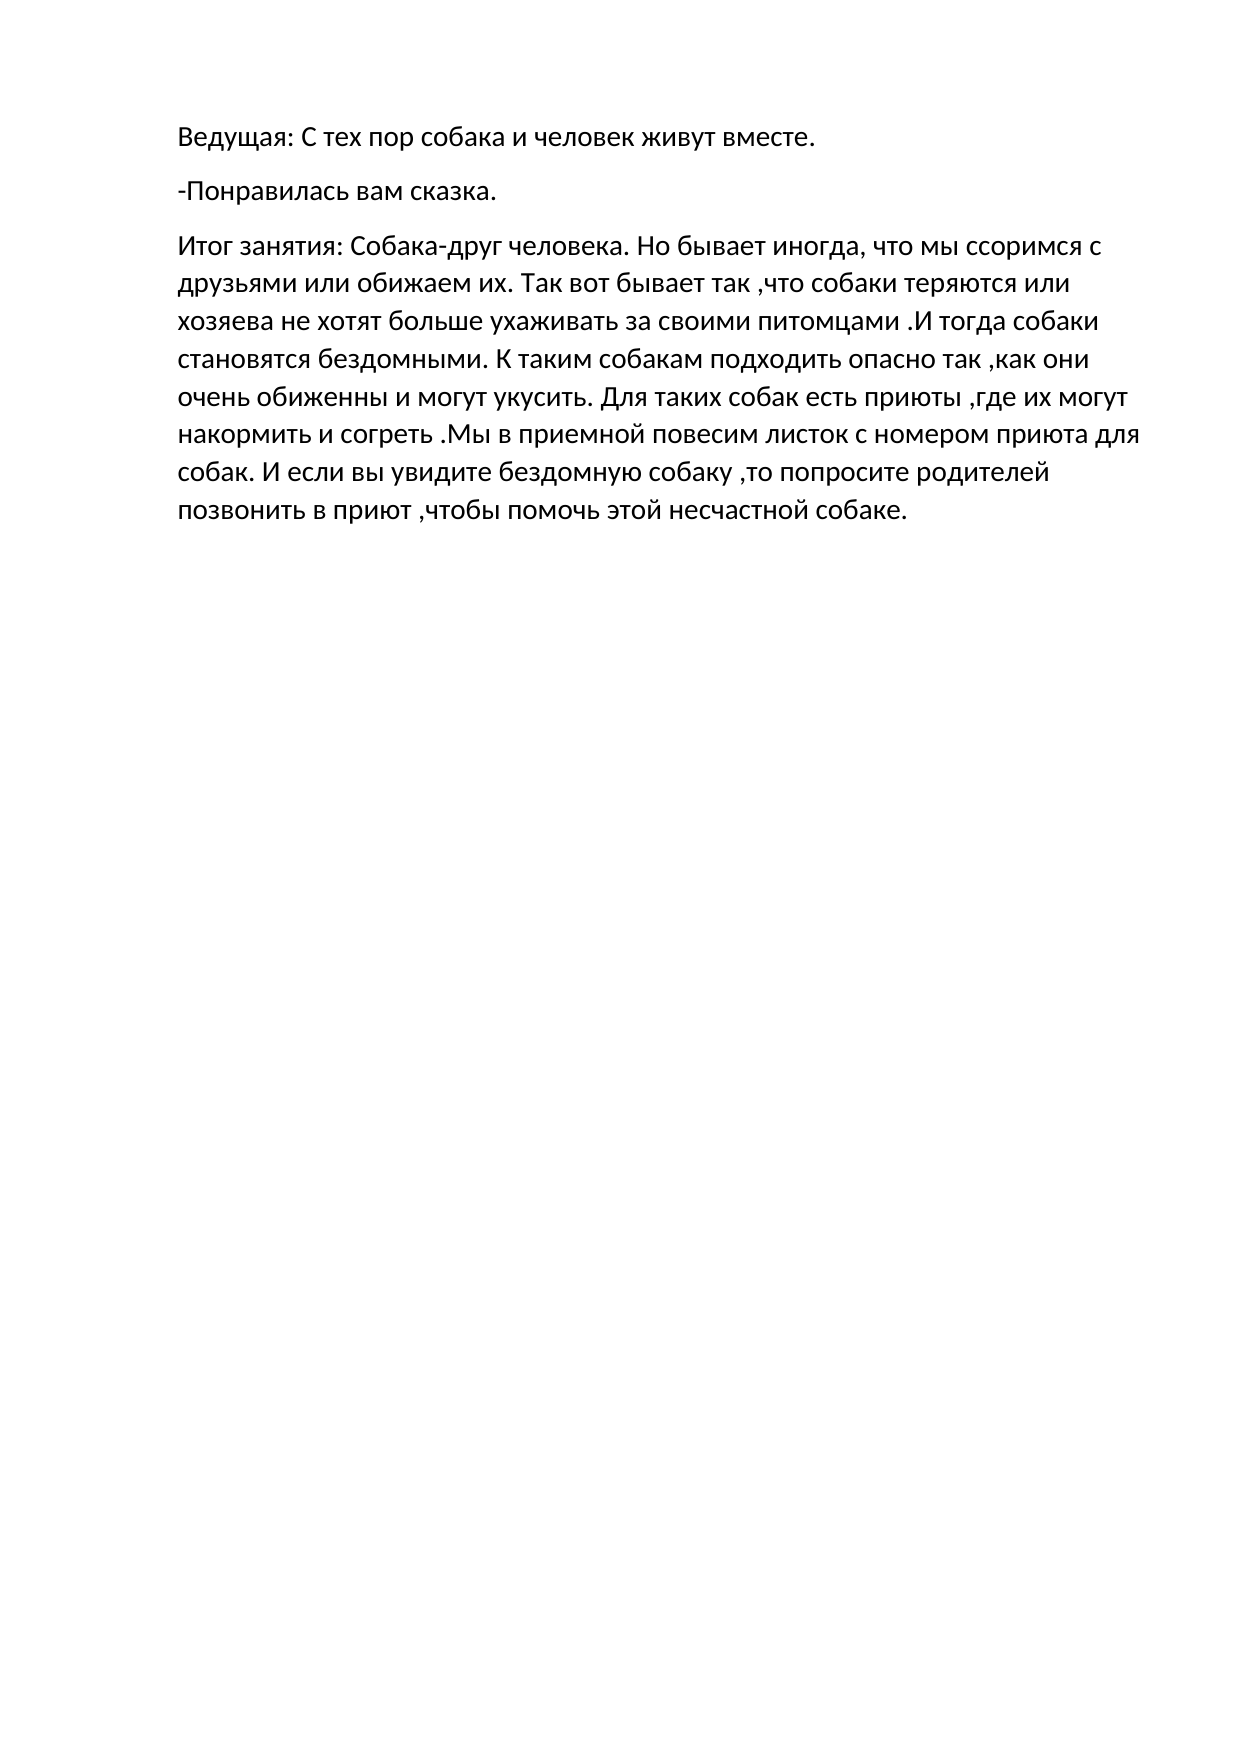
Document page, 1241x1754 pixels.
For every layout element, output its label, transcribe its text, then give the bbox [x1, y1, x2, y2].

text -Понравилась вам сказка. [177, 172, 1152, 208]
text Итог занятия: Собака-друг человека. Но бывает иногда, что мы ссоримся с друзьями или обижаем их. Так вот бывает так ,что собаки теряются или хозяева не хотят больше ухаживать за своими питомцами .И тогда собаки становятся бездомными. К таким собакам подходить опасно так ,как они очень обиженны и могут укусить. Для таких собак есть приюты ,где их могут накормить и согреть .Мы в приемной повесим листок с номером приюта для собак. И если вы увидите бездомную собаку ,то попросите родителей позвонить в приют ,чтобы помочь этой несчастной собаке. [177, 227, 1152, 526]
text Ведущая: С тех пор собака и человек живут вместе. [177, 118, 1152, 154]
